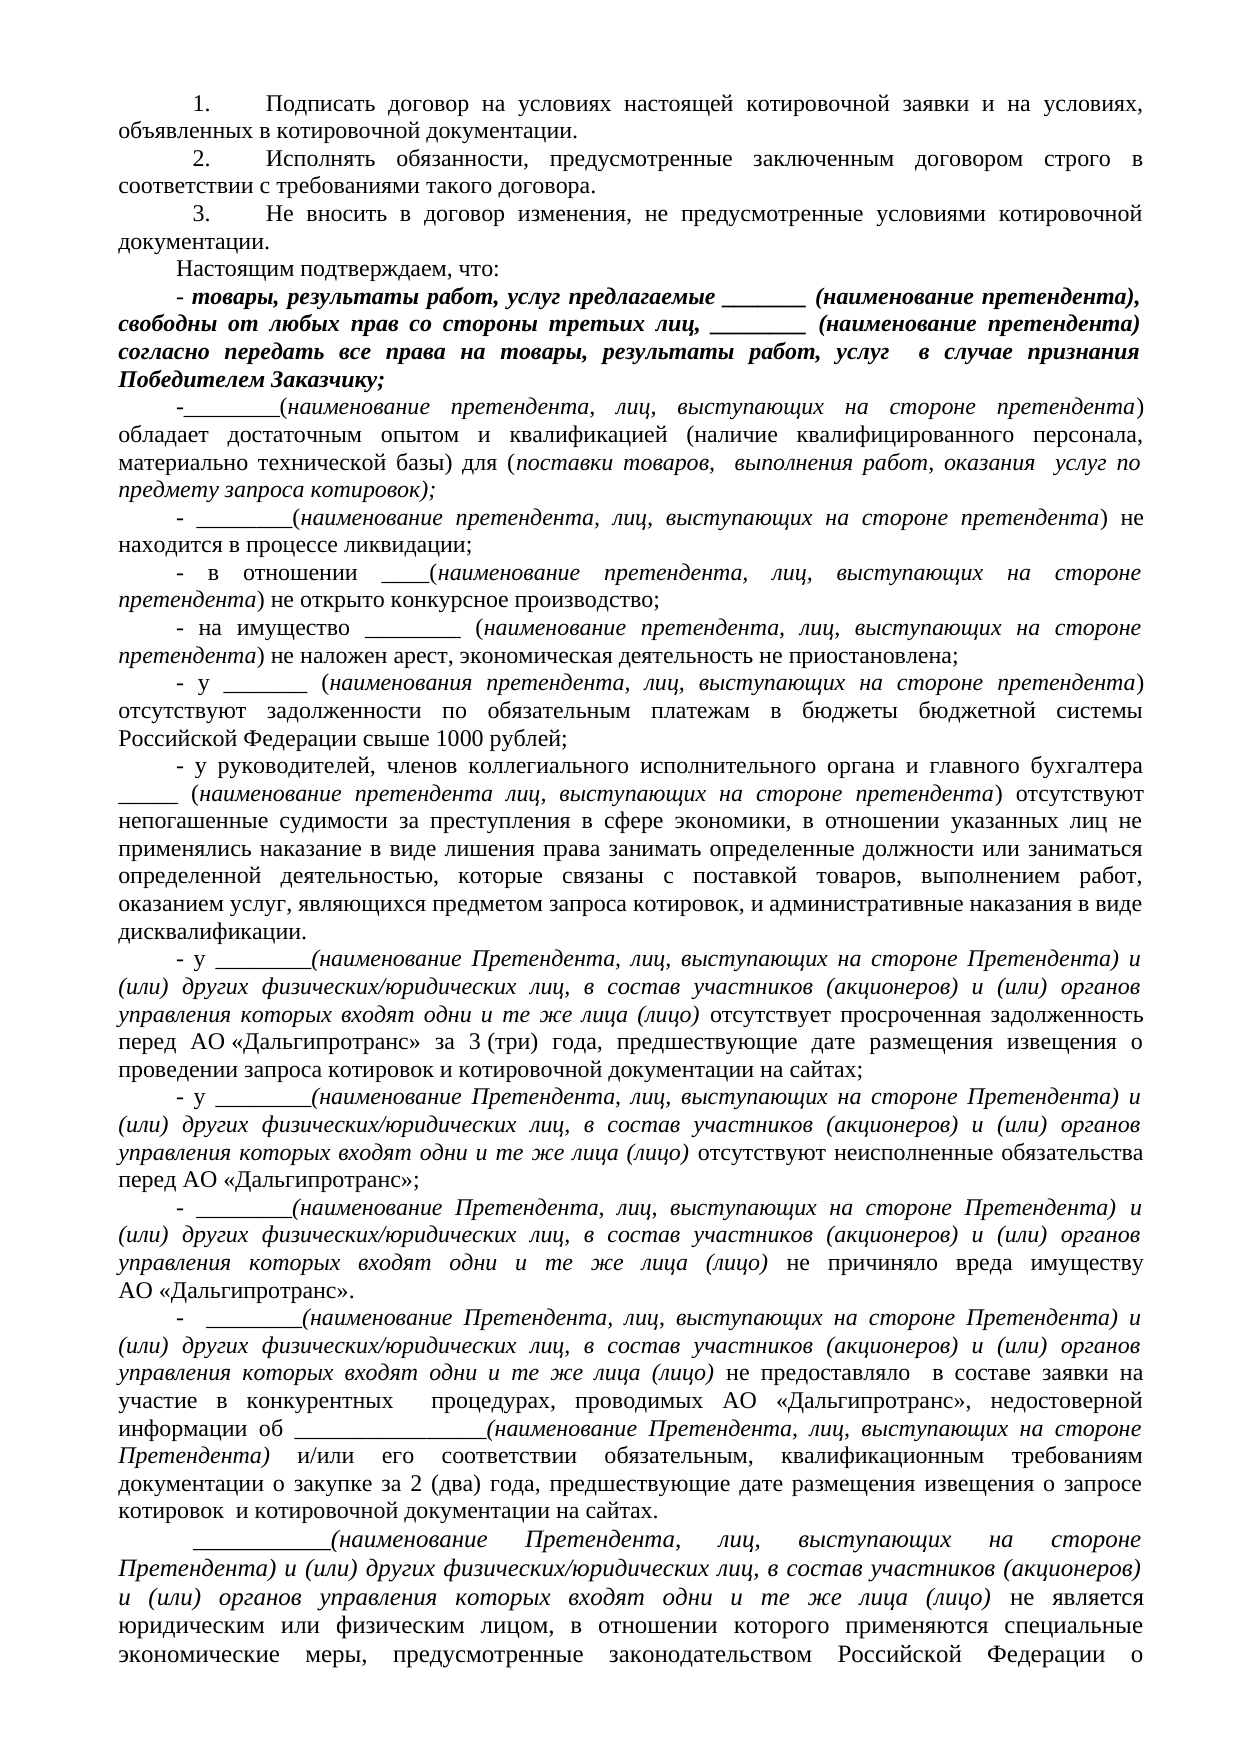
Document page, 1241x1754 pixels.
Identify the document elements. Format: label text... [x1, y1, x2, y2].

text - ________(наименование Претендента, лиц, выступающих на стороне Претендента) и (или) других физических/юридических лиц, в состав участников (акционеров) и (или) органов управления которых входят одни и те же лица (лицо) не причиняло вреда имуществу АО «Дальгипротранс». [118, 1193, 1144, 1303]
text - у ________(наименование Претендента, лиц, выступающих на стороне Претендента) и (или) других физических/юридических лиц, в состав участников (акционеров) и (или) органов управления которых входят одни и те же лица (лицо) отсутствует просроченная задолженность перед АО «Дальгипротранс» за 3 (три) года, предшествующие дате размещения извещения о проведении запроса котировок и котировочной документации на сайтах; [118, 944, 1144, 1082]
list Не вносить в договор изменения, не предусмотренные условиями котировочной документации. [118, 199, 1144, 254]
text Настоящим подтверждаем, что: [118, 254, 1144, 282]
text - в отношении ____(наименование претендента, лиц, выступающих на стороне претендента) не открыто конкурсное производство; [118, 558, 1144, 613]
list Исполнять обязанности, предусмотренные заключенным договором строго в соответствии с требованиями такого договора. [118, 144, 1144, 199]
text - на имущество ________ (наименование претендента, лиц, выступающих на стороне претендента) не наложен арест, экономическая деятельность не приостановлена; [118, 613, 1144, 668]
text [118, 1524, 1144, 1668]
text - у руководителей, членов коллегиального исполнительного органа и главного бухгалтера _____ (наименование претендента лиц, выступающих на стороне претендента) отсутствуют непогашенные судимости за преступления в сфере экономики, в отношении указанных лиц не применялись наказание в виде лишения права занимать определенные должности или заниматься определенной деятельностью, которые связаны с поставкой товаров, выполнением работ, оказанием услуг, являющихся предметом запроса котировок, и административные наказания в виде дисквалификации. [118, 751, 1144, 944]
text - товары, результаты работ, услуг предлагаемые _______ (наименование претендента), свободны от любых прав со стороны третьих лиц, ________ (наименование претендента) согласно передать все права на товары, результаты работ, услуг в случае признания Победителем Заказчику; [118, 282, 1144, 392]
text - у ________(наименование Претендента, лиц, выступающих на стороне Претендента) и (или) других физических/юридических лиц, в состав участников (акционеров) и (или) органов управления которых входят одни и те же лица (лицо) отсутствуют неисполненные обязательства перед АО «Дальгипротранс»; [118, 1082, 1144, 1193]
text - ________(наименование претендента, лиц, выступающих на стороне претендента) не находится в процессе ликвидации; [118, 503, 1144, 558]
text - ________(наименование Претендента, лиц, выступающих на стороне Претендента) и (или) других физических/юридических лиц, в состав участников (акционеров) и (или) органов управления которых входят одни и те же лица (лицо) не предоставляло в составе заявки на участие в конкурентных процедурах, проводимых АО «Дальгипротранс», недостоверной информации об ________________(наименование Претендента, лиц, выступающих на стороне Претендента) и/или его соответствии обязательным, квалификационным требованиям документации о закупке за 2 (два) года, предшествующие дате размещения извещения о запросе котировок и котировочной документации на сайтах. [118, 1303, 1144, 1524]
text - у _______ (наименования претендента, лиц, выступающих на стороне претендента) отсутствуют задолженности по обязательным платежам в бюджеты бюджетной системы Российской Федерации свыше 1000 рублей; [118, 668, 1144, 751]
text -________(наименование претендента, лиц, выступающих на стороне претендента) обладает достаточным опытом и квалификацией (наличие квалифицированного персонала, материально технической базы) для (поставки товаров, выполнения работ, оказания услуг по предмету запроса котировок); [118, 392, 1144, 503]
list Подписать договор на условиях настоящей котировочной заявки и на условиях, объявленных в котировочной документации. [118, 89, 1144, 144]
